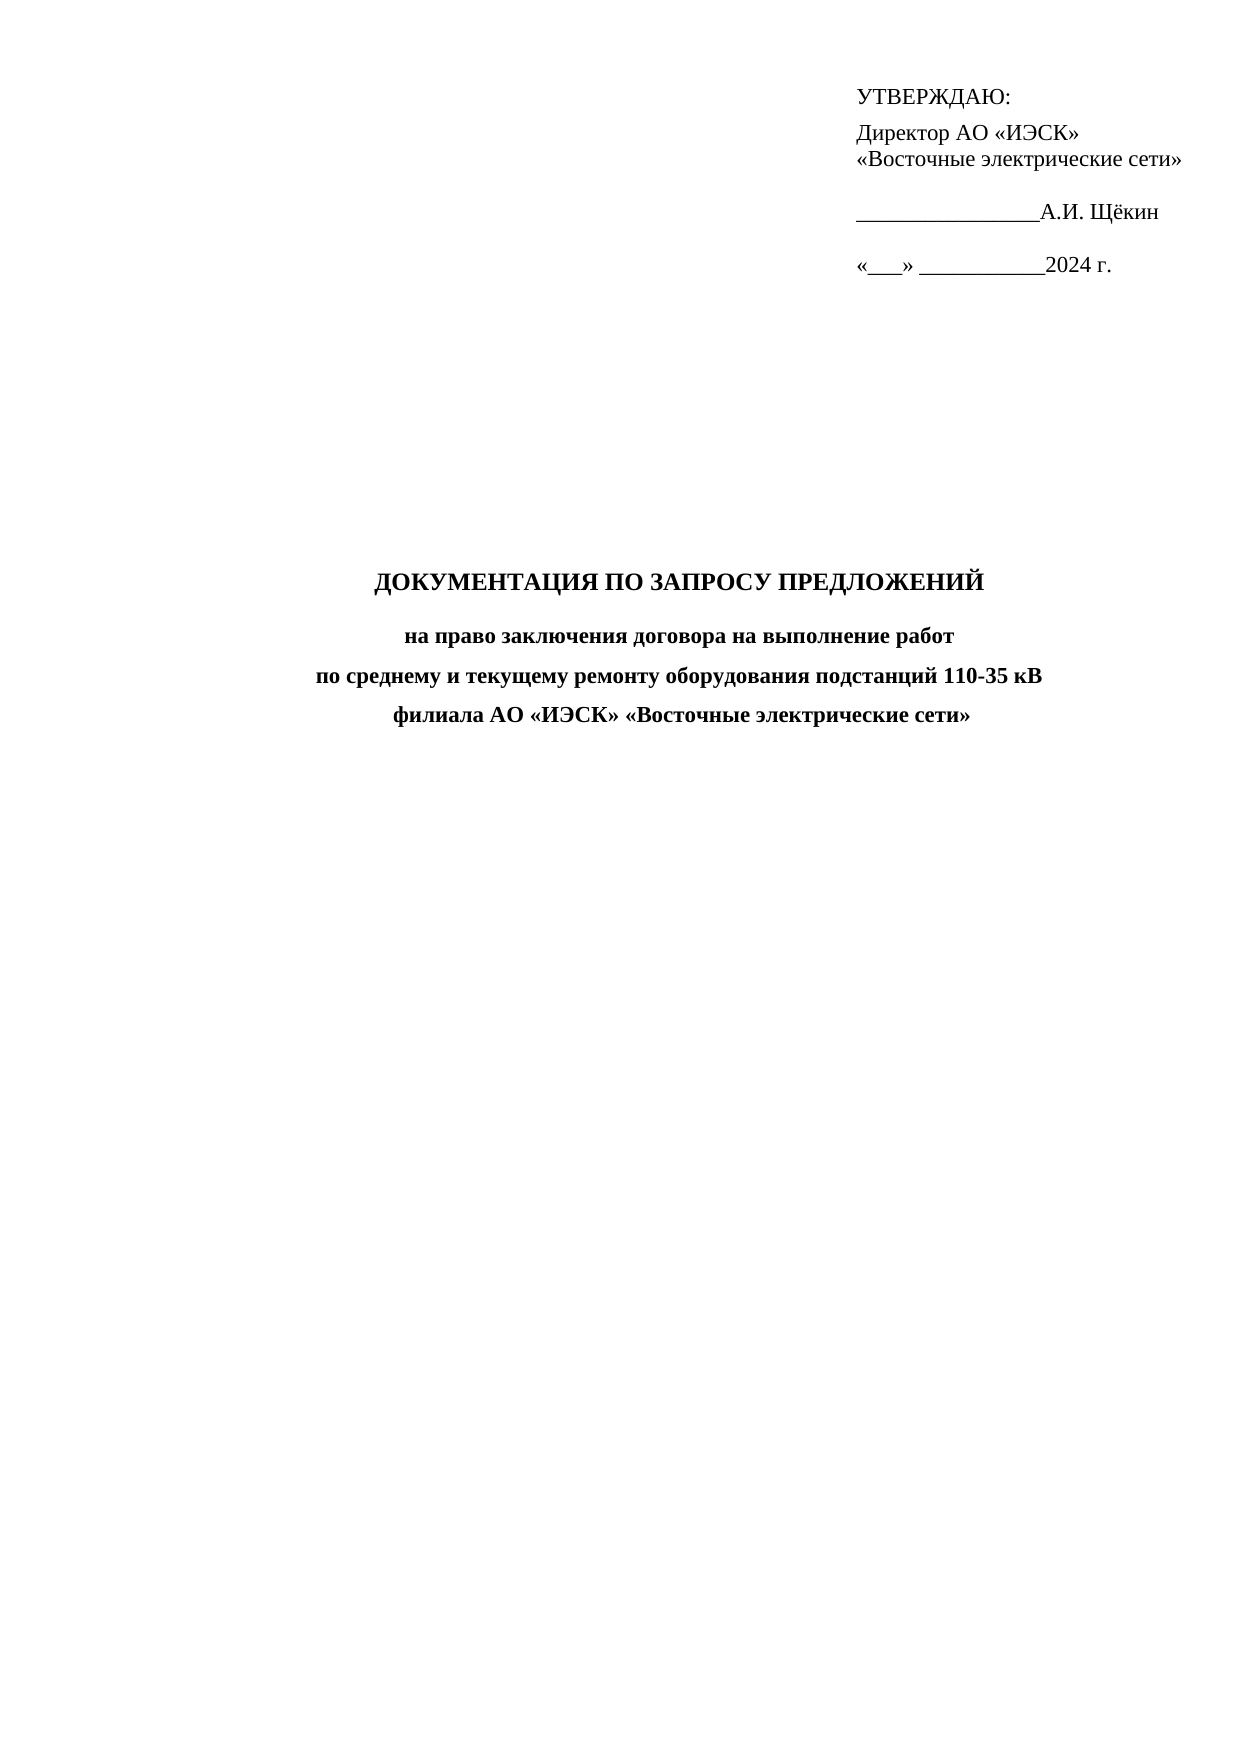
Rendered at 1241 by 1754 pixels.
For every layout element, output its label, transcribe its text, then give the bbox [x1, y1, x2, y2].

text по среднему и текущему ремонту оборудования подстанций 110-35 кВ [177, 662, 1181, 688]
text филиала АО «ИЭСК» «Восточные электрические сети» [177, 701, 1181, 727]
text ДОКУМЕНТАЦИЯ ПО ЗАПРОСУ ПРЕДЛОЖЕНИЙ [177, 567, 1181, 596]
table_cell Директор АО «ИЭСК» «Восточные электрические сети» ________________А.И. Щёкин «___» ___________2024 г. [189, 110, 1201, 303]
table_header УТВЕРЖДАЮ: [189, 83, 1201, 109]
text на право заключения договора на выполнение работ [177, 622, 1181, 648]
